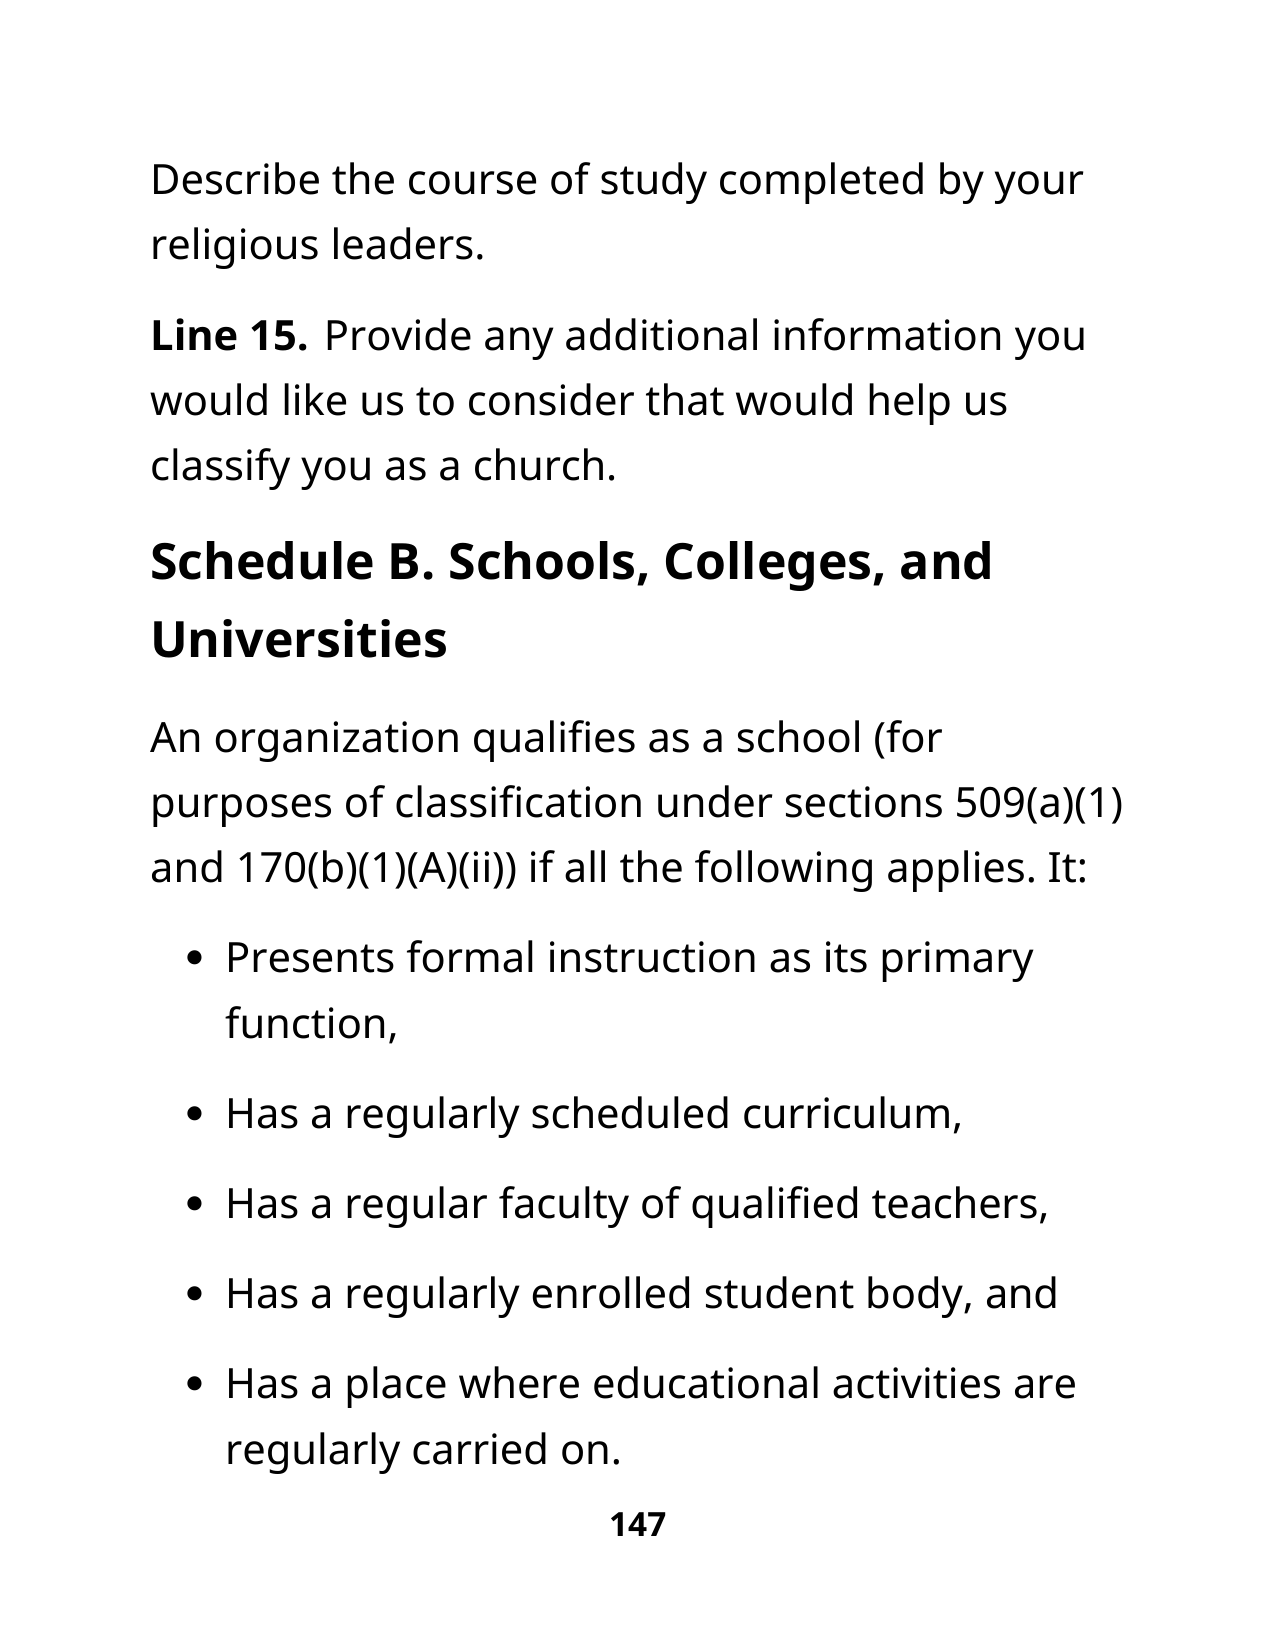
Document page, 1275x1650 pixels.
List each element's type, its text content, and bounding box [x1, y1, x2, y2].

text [150, 150, 1125, 272]
list Presents formal instruction as its primary function, [187, 928, 1125, 1050]
subtitle Schedule B. Schools, Colleges, and Universities [150, 526, 1125, 672]
list Has a regularly enrolled student body, and [187, 1264, 1125, 1321]
text An organization qualifies as a school (for purposes of classification under sections 509(a)(1) and 170(b)(1)(A)(ii)) if all the following applies. It: [150, 708, 1125, 895]
list Has a regularly scheduled curriculum, [187, 1084, 1125, 1141]
list Has a regular faculty of qualified teachers, [187, 1174, 1125, 1231]
list Has a place where educational activities are regularly carried on. [187, 1354, 1125, 1476]
text Line 15. Provide any additional information you would like us to consider that would help us classify you as a church. [150, 305, 1125, 493]
